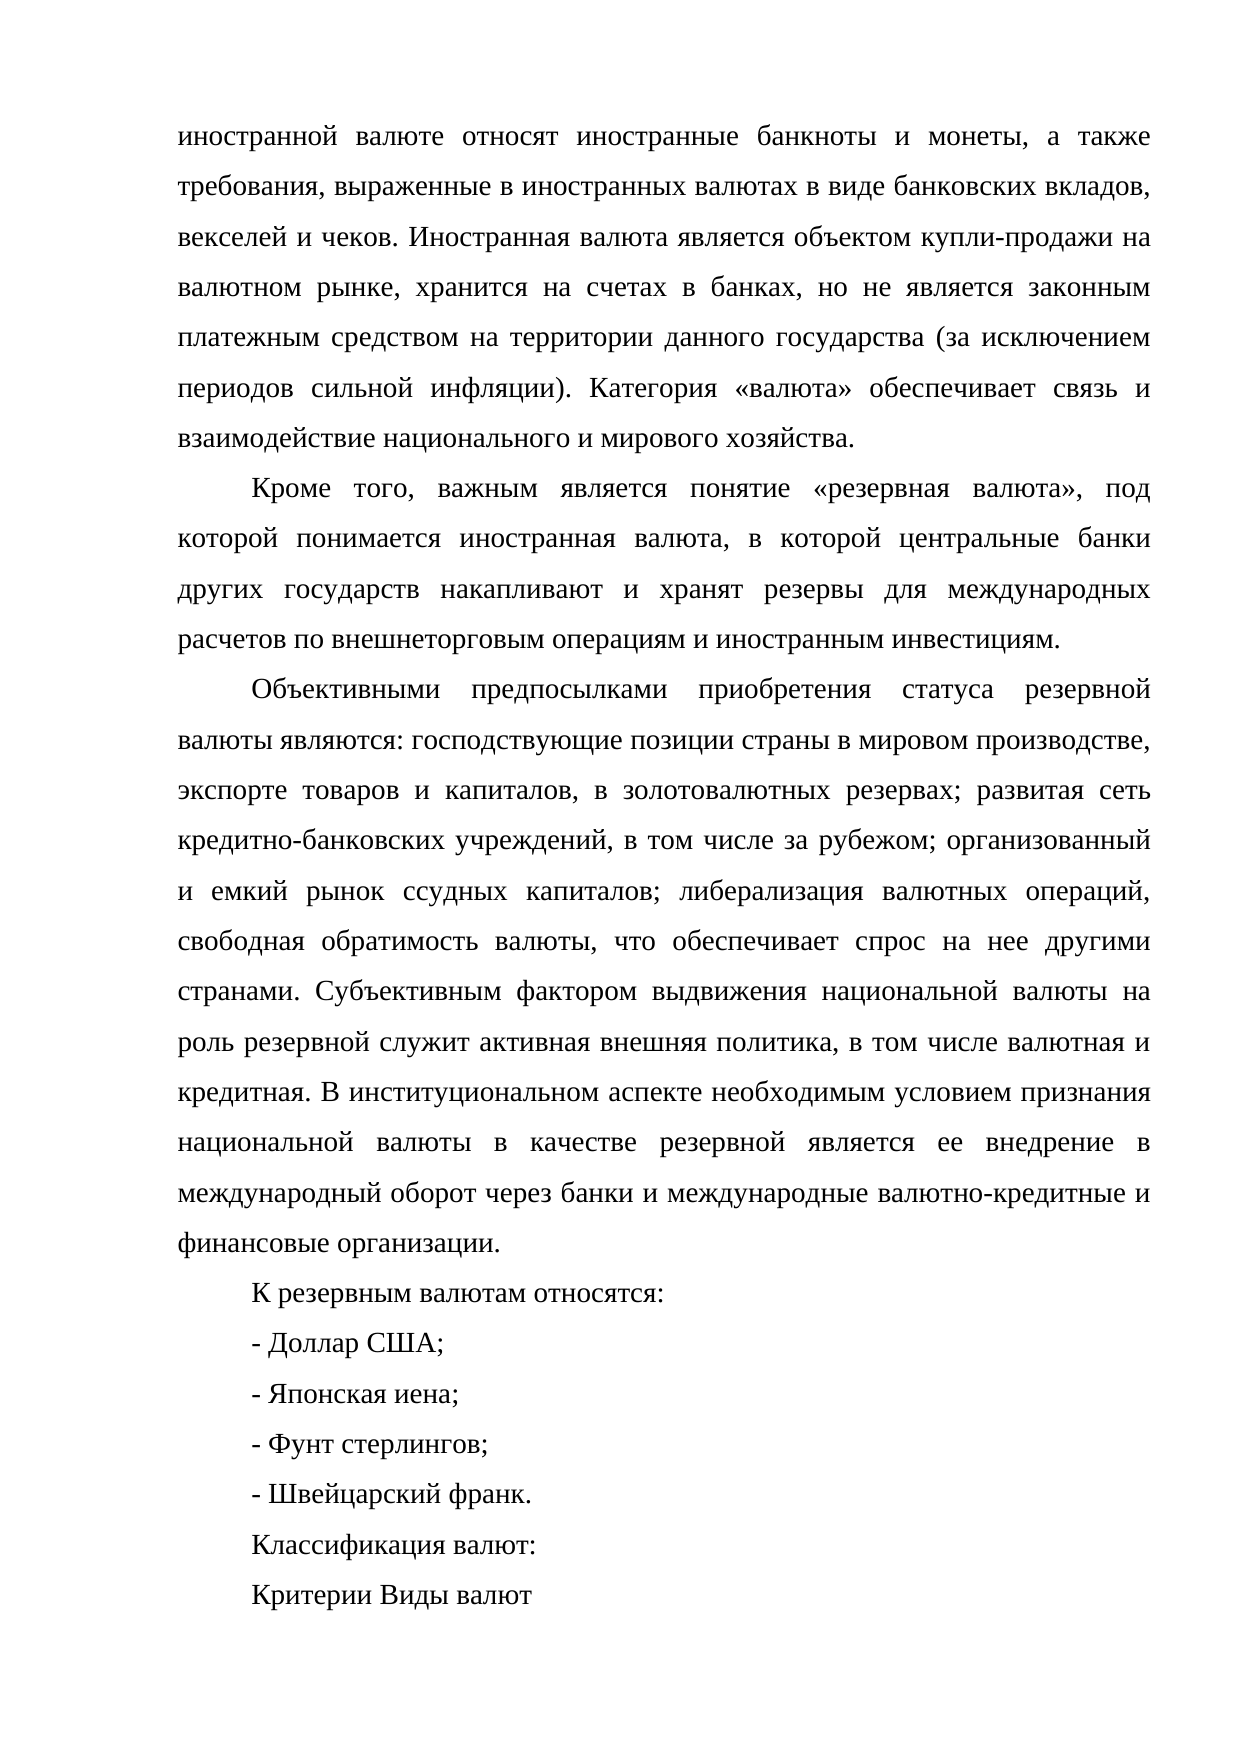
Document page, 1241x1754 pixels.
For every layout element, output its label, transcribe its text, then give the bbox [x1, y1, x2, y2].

text - Швейцарский франк. [177, 1477, 1152, 1510]
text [177, 118, 1152, 453]
text К резервным валютам относятся: [177, 1275, 1152, 1309]
text Кроме того, важным является понятие «резервная валюта», под которой понимается иностранная валюта, в которой центральные банки других государств накапливают и хранят резервы для международных расчетов по внешнеторговым операциям и иностранным инвестициям. [177, 470, 1152, 655]
text - Фунт стерлингов; [177, 1426, 1152, 1460]
text Классификация валют: [177, 1527, 1152, 1560]
text - Японская иена; [177, 1376, 1152, 1409]
text Критерии Виды валют [177, 1577, 1152, 1611]
text - Доллар США; [177, 1326, 1152, 1359]
text Объективными предпосылками приобретения статуса резервной валюты являются: господствующие позиции страны в мировом производстве, экспорте товаров и капиталов, в золотовалютных резервах; развитая сеть кредитно-банковских учреждений, в том числе за рубежом; организованный и емкий рынок ссудных капиталов; либерализация валютных операций, свободная обратимость валюты, что обеспечивает спрос на нее другими странами. Субъективным фактором выдвижения национальной валюты на роль резервной служит активная внешняя политика, в том числе валютная и кредитная. В институциональном аспекте необходимым условием признания национальной валюты в качестве резервной является ее внедрение в международный оборот через банки и международные валютно-кредитные и финансовые организации. [177, 672, 1152, 1258]
